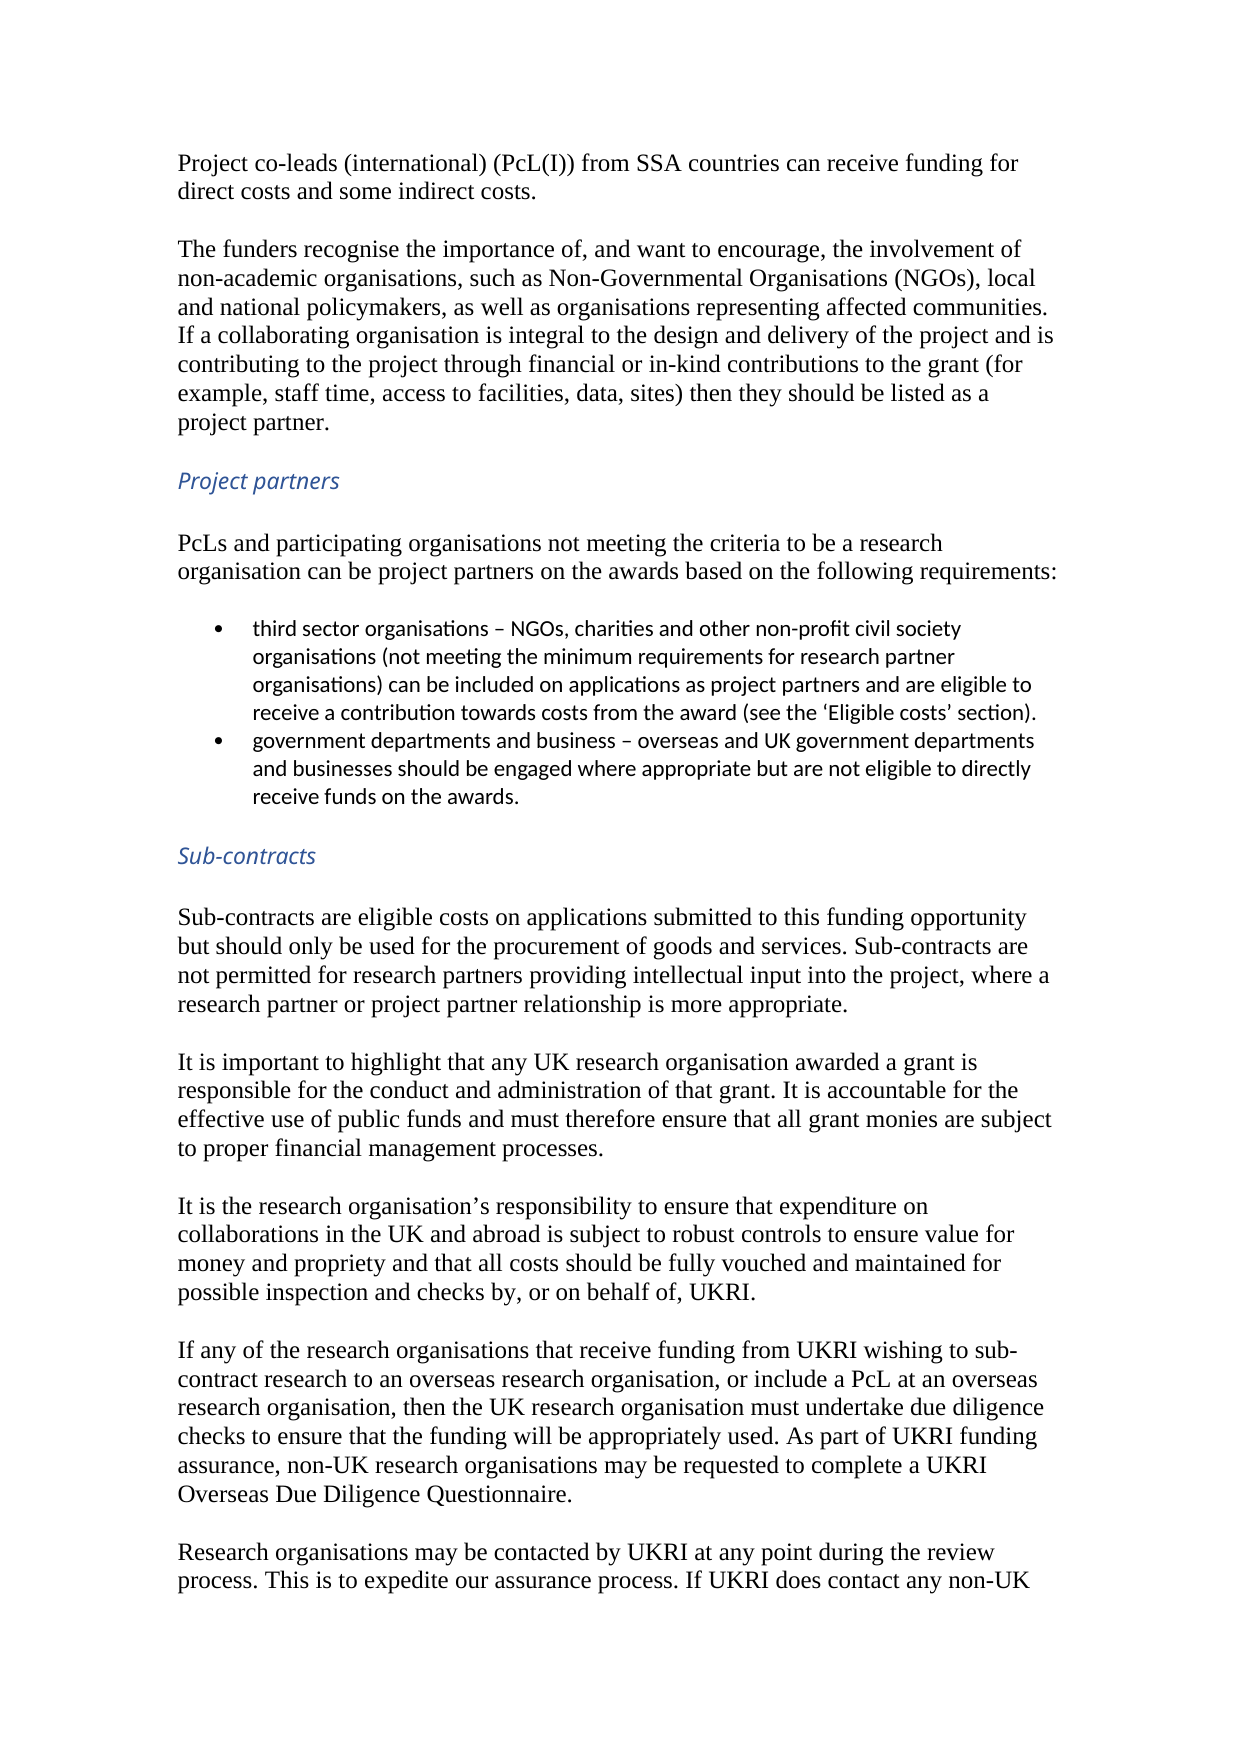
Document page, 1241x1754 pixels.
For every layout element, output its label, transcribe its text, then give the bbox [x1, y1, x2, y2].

text Sub-contracts are eligible costs on applications submitted to this funding opportunity but should only be used for the procurement of goods and services. Sub-contracts are not permitted for research partners providing intellectual input into the project, where a research partner or project partner relationship is more appropriate. [177, 902, 1063, 1017]
text PcLs and participating organisations not meeting the criteria to be a research organisation can be project partners on the awards based on the following requirements: [177, 528, 1063, 585]
text Project co-leads (international) (PcL(I)) from SSA countries can receive funding for direct costs and some indirect costs. [177, 148, 1063, 205]
list government departments and business – overseas and UK government departments and businesses should be engaged where appropriate but are not eligible to directly receive funds on the awards. [215, 726, 1063, 810]
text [177, 1537, 1063, 1594]
text The funders recognise the importance of, and want to encourage, the involvement of non-academic organisations, such as Non-Governmental Organisations (NGOs), local and national policymakers, as well as organisations representing affected communities. If a collaborating organisation is integral to the design and delivery of the project and is contributing to the project through financial or in-kind contributions to the grant (for example, staff time, access to facilities, data, sites) then they should be listed as a project partner. [177, 234, 1063, 436]
text If any of the research organisations that receive funding from UKRI wishing to sub-contract research to an overseas research organisation, or include a PcL at an overseas research organisation, then the UK research organisation must undertake due diligence checks to ensure that the funding will be appropriately used. As part of UKRI funding assurance, non-UK research organisations may be requested to complete a UKRI Overseas Due Diligence Questionnaire. [177, 1335, 1063, 1507]
text It is important to highlight that any UK research organisation awarded a grant is responsible for the conduct and administration of that grant. It is accountable for the effective use of public funds and must therefore ensure that all grant monies are subject to proper financial management processes. [177, 1047, 1063, 1162]
subtitle Project partners [177, 465, 1063, 496]
text It is the research organisation’s responsibility to ensure that expenditure on collaborations in the UK and abroad is subject to robust controls to ensure value for money and propriety and that all costs should be fully vouched and maintained for possible inspection and checks by, or on behalf of, UKRI. [177, 1191, 1063, 1306]
subtitle Sub-contracts [177, 839, 1063, 871]
list third sector organisations – NGOs, charities and other non-profit civil society organisations (not meeting the minimum requirements for research partner organisations) can be included on applications as project partners and are eligible to receive a contribution towards costs from the award (see the ‘Eligible costs’ section). [215, 614, 1063, 726]
